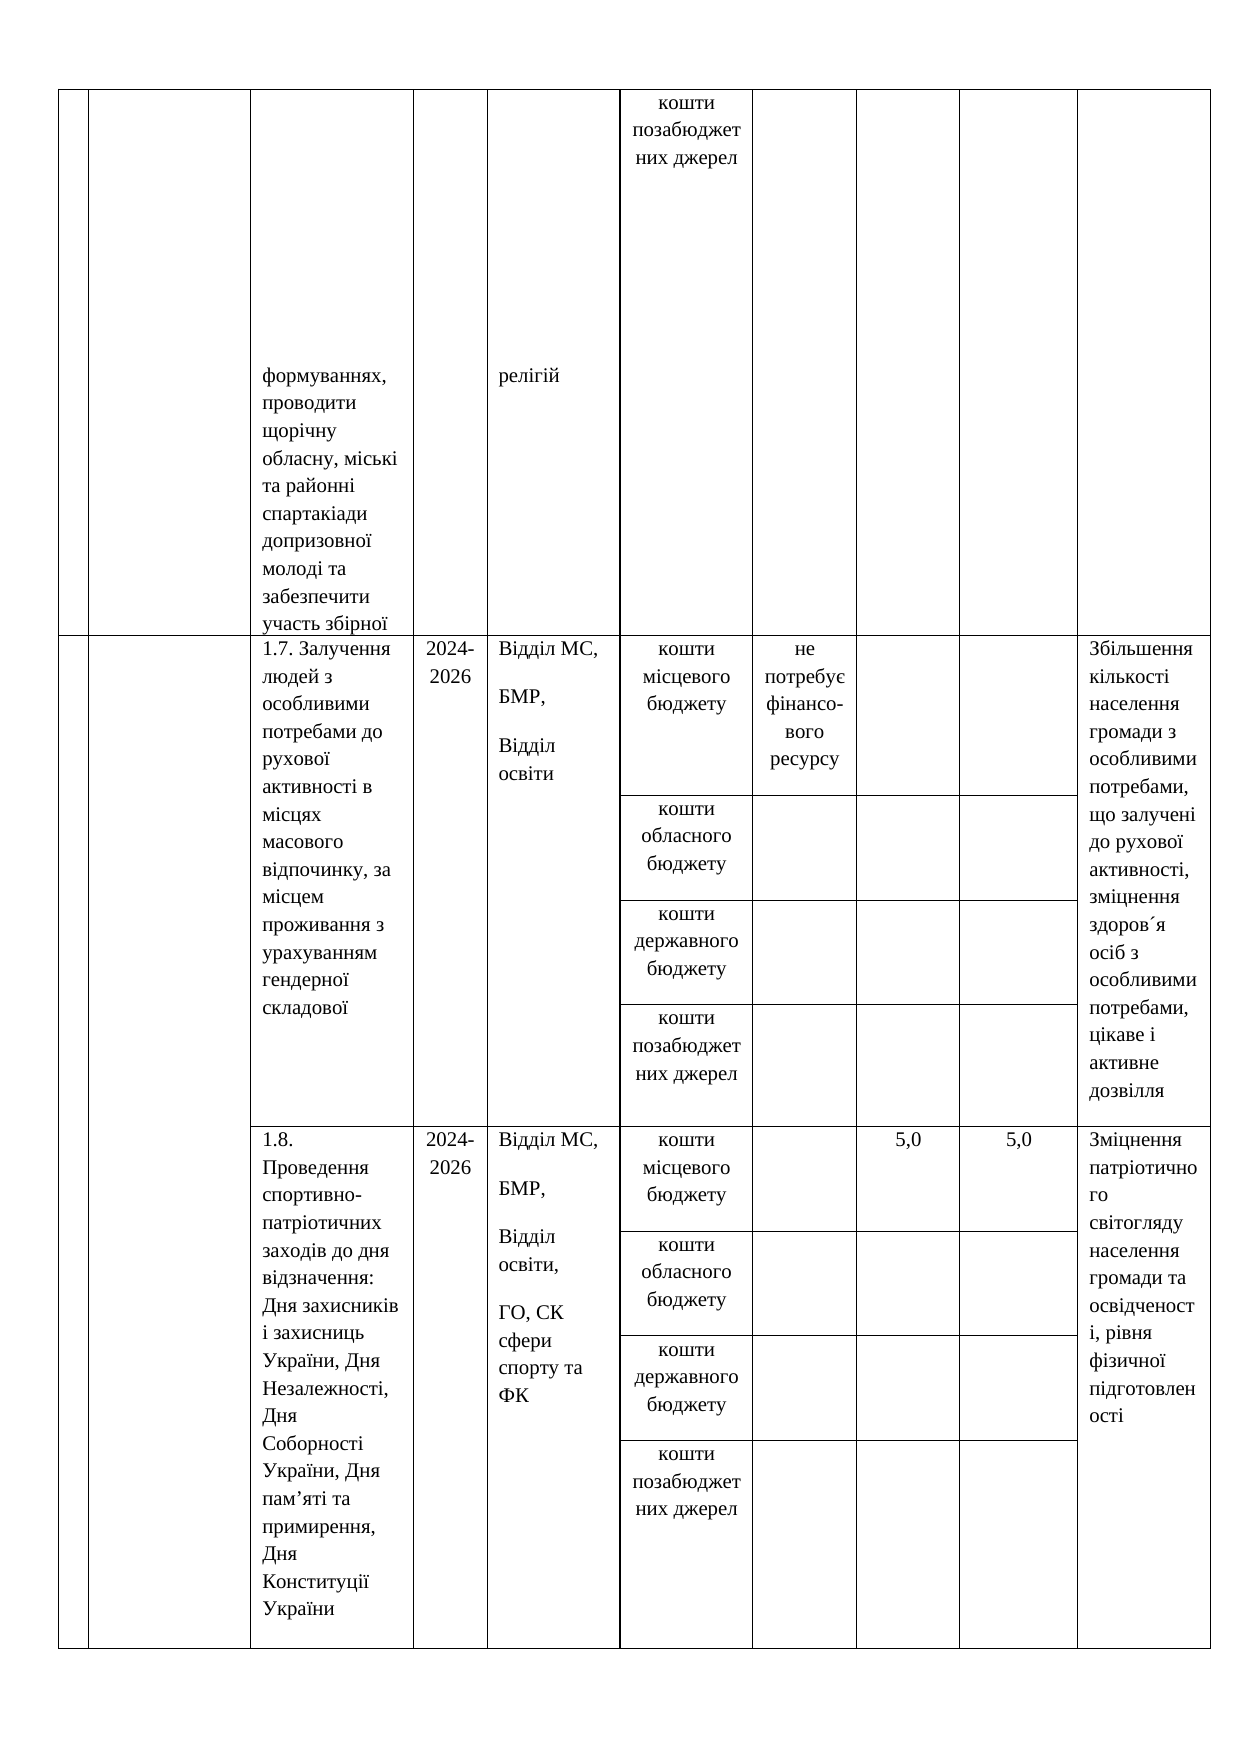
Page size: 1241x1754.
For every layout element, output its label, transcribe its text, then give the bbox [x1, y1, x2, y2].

table_cell [857, 796, 959, 899]
table_cell Відділ МС, БМР, Відділ освіти [488, 636, 619, 1126]
table_cell [857, 1336, 959, 1440]
table_cell кошти обласного бюджету [621, 1232, 752, 1335]
table_cell [753, 1441, 856, 1648]
table_cell [960, 90, 1077, 635]
table_cell [753, 1127, 856, 1231]
table_cell [857, 1232, 959, 1335]
table_cell [59, 636, 88, 1648]
table_cell [960, 796, 1077, 899]
table_cell [960, 1005, 1077, 1126]
table_cell кошти позабюджетних джерел [621, 1441, 752, 1648]
table_cell кошти місцевого бюджету [621, 1127, 752, 1231]
table_cell не потребує фінансо- вого ресурсу [753, 636, 856, 795]
table_cell [89, 636, 250, 1648]
table_cell [753, 1005, 856, 1126]
table_cell Відділ МС, БМР, Відділ освіти, ГО, СК сфери спорту та ФК [488, 1127, 619, 1648]
table_cell 2024-2026 [414, 1127, 487, 1648]
table_cell 1.8. Проведення спортивно-патріотичних заходів до дня відзначення: Дня захисників і захисниць України, Дня Незалежності, Дня Соборності України, Дня пам’яті та примирення, Дня Конституції України [251, 1127, 413, 1648]
table_cell [960, 1232, 1077, 1335]
table_cell [857, 90, 959, 635]
table_cell [857, 636, 959, 795]
table_cell [753, 796, 856, 899]
table_cell [960, 636, 1077, 795]
table_cell [960, 1336, 1077, 1440]
table_cell [753, 90, 856, 635]
table_cell кошти місцевого бюджету [621, 636, 752, 795]
table_cell [960, 901, 1077, 1004]
table_cell [753, 901, 856, 1004]
table_cell кошти позабюджетних джерел [621, 1005, 752, 1126]
table_cell кошти державного бюджету [621, 1336, 752, 1440]
table_cell 5,0 [960, 1127, 1077, 1231]
table_cell 2024-2026 [414, 636, 487, 1126]
table_cell [857, 1441, 959, 1648]
table_cell [753, 1336, 856, 1440]
table_cell кошти державного бюджету [621, 901, 752, 1004]
table_cell [857, 1005, 959, 1126]
table_cell Збільшення кількості населення громади з особливими потребами, що залучені до рухової активності, зміцнення здоровˊя осіб з особливими потребами, цікаве і активне дозвілля [1078, 636, 1210, 1126]
table_cell [960, 1441, 1077, 1648]
table_cell Зміцнення патріотичного світогляду населення громади та освідченості, рівня фізичної підготовленості [1078, 1127, 1210, 1648]
table_cell 1.7. Залучення людей з особливими потребами до рухової активності в місцях масового відпочинку, за місцем проживання з урахуванням гендерної складової [251, 636, 413, 1126]
table_cell кошти позабюджетних джерел [621, 90, 752, 635]
table_cell [857, 901, 959, 1004]
table_cell 5,0 [857, 1127, 959, 1231]
table_cell кошти обласного бюджету [621, 796, 752, 899]
table_cell [753, 1232, 856, 1335]
